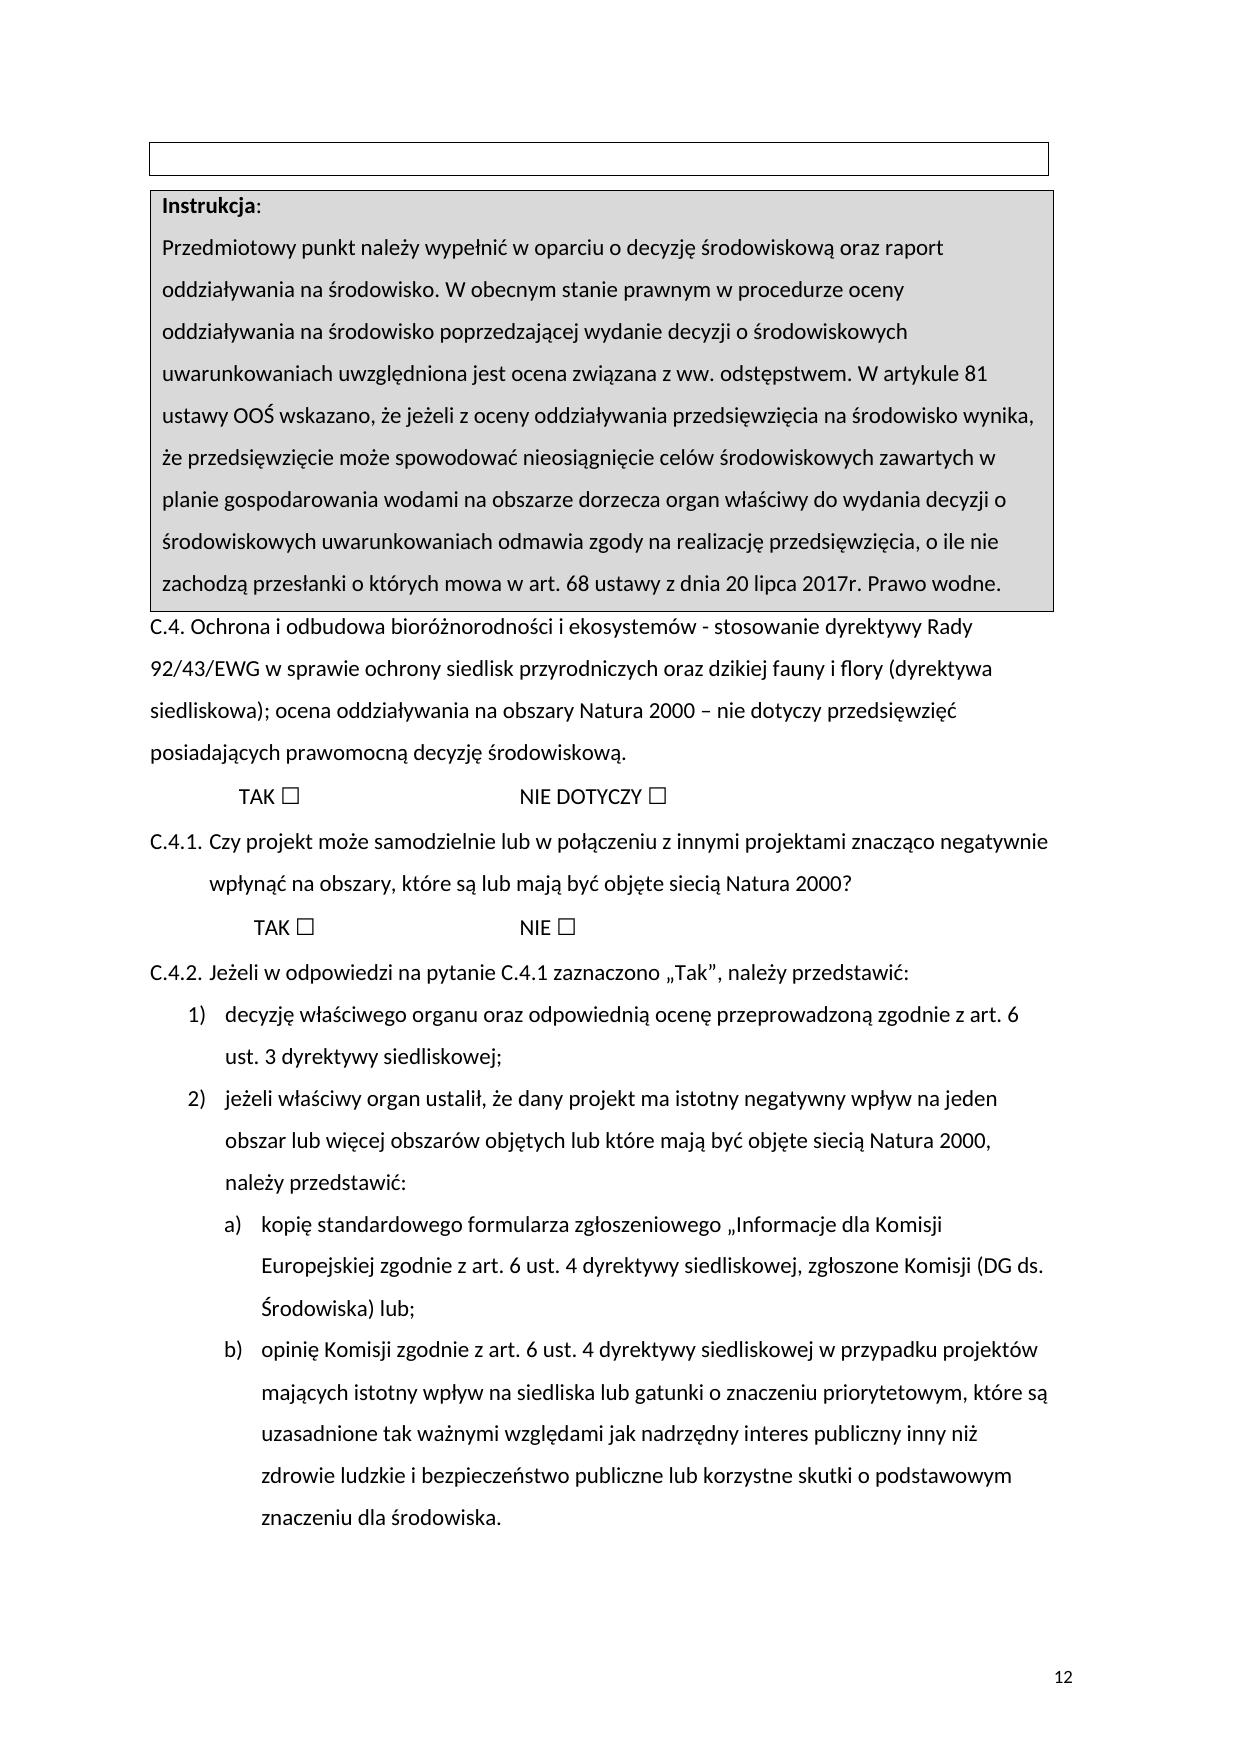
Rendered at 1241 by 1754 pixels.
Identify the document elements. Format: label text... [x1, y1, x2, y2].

subtitle C.4. Ochrona i odbudowa bioróżnorodności i ekosystemów - stosowanie dyrektywy Rady 92/43/EWG w sprawie ochrony siedlisk przyrodniczych oraz dzikiej fauny i flory (dyrektywa siedliskowa); ocena oddziaływania na obszary Natura 2000 – nie dotyczy przedsięwzięć posiadających prawomocną decyzję środowiskową. [150, 612, 1053, 766]
list decyzję właściwego organu oraz odpowiednią ocenę przeprowadzoną zgodnie z art. 6 ust. 3 dyrektywy siedliskowej; [187, 1000, 1053, 1070]
text C.4.2. Jeżeli w odpowiedzi na pytanie C.4.1 zaznaczono „Tak”, należy przedstawić: [150, 958, 1053, 986]
text TAK NIE DOTYCZY [238, 780, 1053, 811]
list jeżeli właściwy organ ustalił, że dany projekt ma istotny negatywny wpływ na jeden obszar lub więcej obszarów objętych lub które mają być objęte siecią Natura 2000, należy przedstawić: [187, 1084, 1053, 1196]
text TAK NIE [239, 911, 1053, 942]
text C.4.1. Czy projekt może samodzielnie lub w połączeniu z innymi projektami znacząco negatywnie wpłynąć na obszary, które są lub mają być objęte siecią Natura 2000? [150, 827, 1053, 897]
list kopię standardowego formularza zgłoszeniowego „Informacje dla Komisji Europejskiej zgodnie z art. 6 ust. 4 dyrektywy siedliskowej, zgłoszone Komisji (DG ds. Środowiska) lub; [224, 1210, 1053, 1322]
table_header Instrukcja: Przedmiotowy punkt należy wypełnić w oparciu o decyzję środowiskową oraz raport oddziaływania na środowisko. W obecnym stanie prawnym w procedurze oceny oddziaływania na środowisko poprzedzającej wydanie decyzji o środowiskowych uwarunkowaniach uwzględniona jest ocena związana z ww. odstępstwem. W artykule 81 ustawy OOŚ wskazano, że jeżeli z oceny oddziaływania przedsięwzięcia na środowisko wynika, że przedsięwzięcie może spowodować nieosiągnięcie celów środowiskowych zawartych w planie gospodarowania wodami na obszarze dorzecza organ właściwy do wydania decyzji o środowiskowych uwarunkowaniach odmawia zgody na realizację przedsięwzięcia, o ile nie zachodzą przesłanki o których mowa w art. 68 ustawy z dnia 20 lipca 2017r. Prawo wodne. [151, 191, 1053, 611]
list opinię Komisji zgodnie z art. 6 ust. 4 dyrektywy siedliskowej w przypadku projektów mających istotny wpływ na siedliska lub gatunki o znaczeniu priorytetowym, które są uzasadnione tak ważnymi względami jak nadrzędny interes publiczny inny niż zdrowie ludzkie i bezpieczeństwo publiczne lub korzystne skutki o podstawowym znaczeniu dla środowiska. [224, 1336, 1053, 1532]
